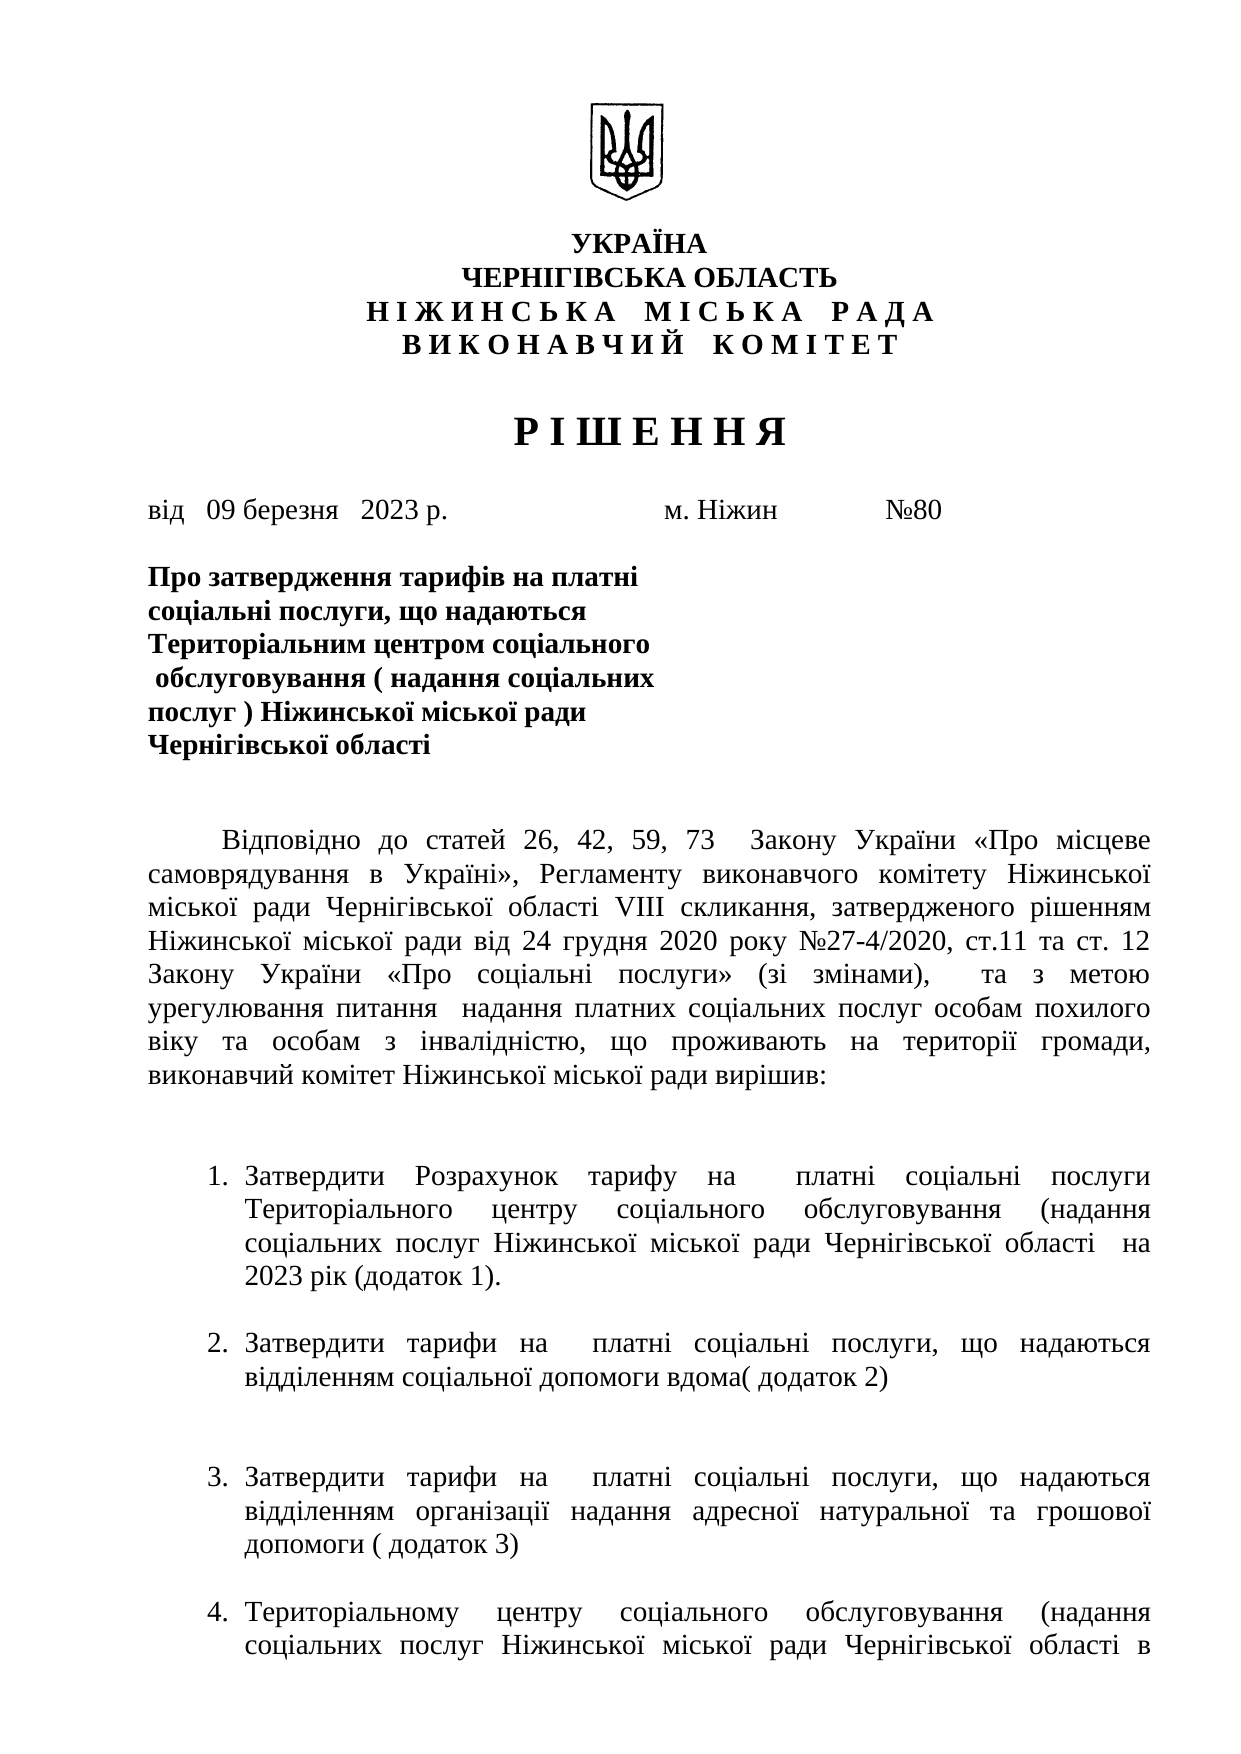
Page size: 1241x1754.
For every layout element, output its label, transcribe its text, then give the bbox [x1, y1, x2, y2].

text Про затвердження тарифів на платні [148, 559, 1152, 593]
subtitle В И К О Н А В Ч И Й К О М І Т Е Т [148, 327, 1152, 361]
text Чернігівської області [148, 727, 1152, 761]
subtitle Р І Ш Е Н Н Я [148, 406, 1152, 454]
text Територіальним центром соціального [148, 627, 1152, 660]
subtitle Н І Ж И Н С Ь К А М І С Ь К А Р А Д А [148, 294, 1152, 327]
text послуг ) Ніжинської міської ради [148, 694, 1152, 727]
text Відповідно до статей 26, 42, 59, 73 Закону України «Про місцеве самоврядування в Україні», Регламенту виконавчого комітету Ніжинської міської ради Чернігівської області VIII cкликання, затвердженого рішенням Ніжинської міської ради від 24 грудня 2020 року №27-4/2020, ст.11 та ст. 12 Закону України «Про соціальні послуги» (зі змінами), та з метою урегулювання питання надання платних соціальних послуг особам похилого віку та особам з інвалідністю, що проживають на території громади, виконавчий комітет Ніжинської міської ради вирішив: [148, 822, 1152, 1091]
text соціальні послуги, що надаються [148, 593, 1152, 627]
list Затвердити тарифи на платні соціальні послуги, що надаються відділенням соціальної допомоги вдома( додаток 2) [207, 1325, 1152, 1392]
subtitle ЧЕРНІГІВСЬКА ОБЛАСТЬ [148, 260, 1152, 294]
text обслуговування ( надання соціальних [148, 660, 1152, 694]
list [207, 1594, 1152, 1661]
text від 09 березня 2023 р. м. Ніжин №80 [148, 492, 1152, 526]
list Затвердити тарифи на платні соціальні послуги, що надаються відділенням організації надання адресної натуральної та грошової допомоги ( додаток 3) [207, 1459, 1152, 1560]
list Затвердити Розрахунок тарифу на платні соціальні послуги Територіального центру соціального обслуговування (надання соціальних послуг Ніжинської міської ради Чернігівської області на 2023 рік (додаток 1). [207, 1158, 1152, 1292]
subtitle УКРАЇНА [148, 227, 1152, 260]
picture [590, 103, 664, 201]
